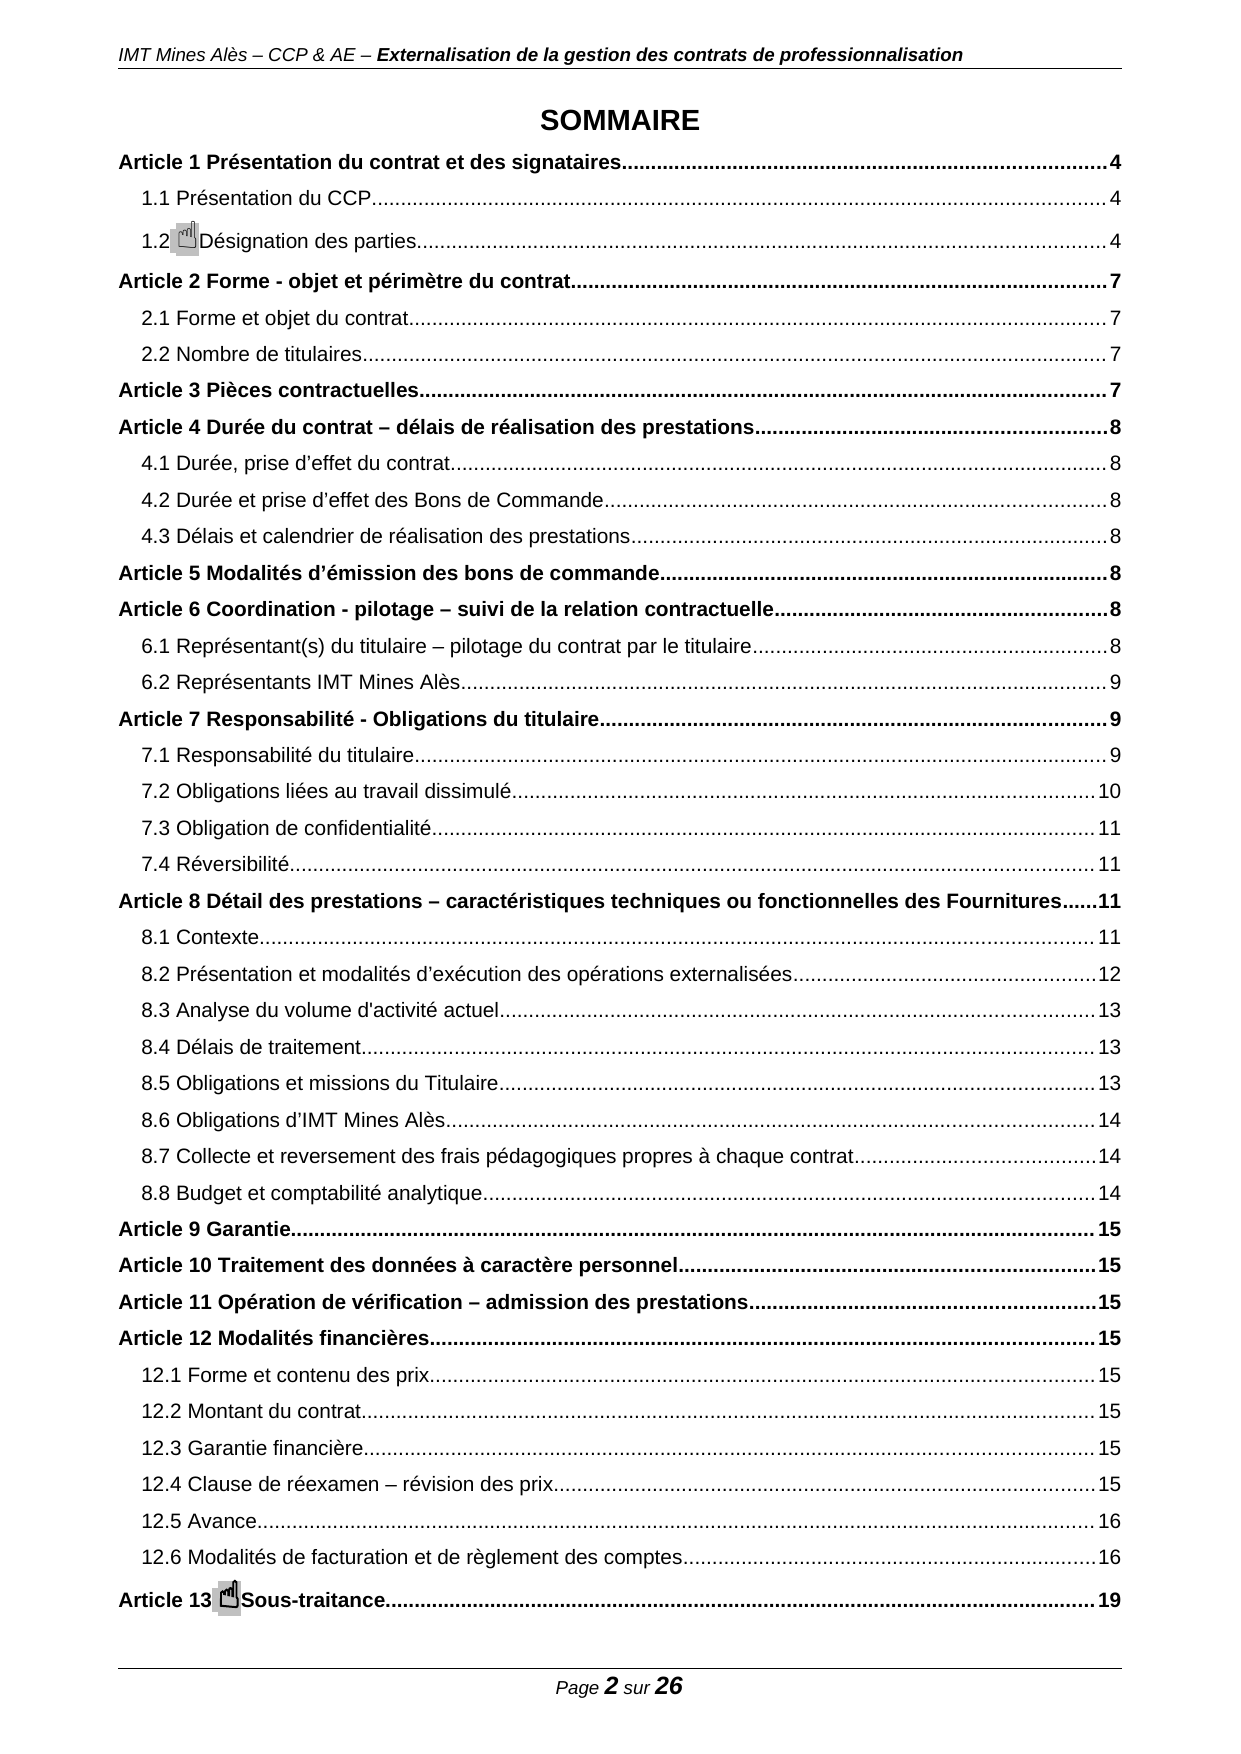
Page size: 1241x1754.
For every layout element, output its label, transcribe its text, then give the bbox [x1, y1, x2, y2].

text Article 10 Traitement des données à caractère personnel 15 [118, 1253, 1122, 1277]
text Article 3 Pièces contractuelles 7 [118, 378, 1122, 402]
text Article 9 Garantie 15 [118, 1217, 1122, 1241]
text 7.3 Obligation de confidentialité 11 [141, 816, 1122, 840]
text Article 4 Durée du contrat – délais de réalisation des prestations 8 [118, 415, 1122, 439]
text Article 6 Coordination - pilotage – suivi de la relation contractuelle 8 [118, 597, 1122, 621]
text Article 13 Sous-traitance 19 [241, 1581, 1122, 1616]
text 12.1 Forme et contenu des prix 15 [141, 1363, 1122, 1387]
text 1.2 Désignation des parties 4 [195, 222, 1122, 256]
text 8.1 Contexte 11 [141, 925, 1122, 949]
text 12.6 Modalités de facturation et de règlement des comptes 16 [141, 1545, 1122, 1569]
text 8.7 Collecte et reversement des frais pédagogiques propres à chaque contrat 14 [141, 1144, 1122, 1168]
text 8.3 Analyse du volume d'activité actuel 13 [141, 998, 1122, 1022]
text Article 11 Opération de vérification – admission des prestations 15 [118, 1290, 1122, 1314]
text 8.5 Obligations et missions du Titulaire 13 [141, 1071, 1122, 1095]
text 1.1 Présentation du CCP 4 [141, 186, 1122, 210]
text Article 8 Détail des prestations – caractéristiques techniques ou fonctionnelles des Fournitures 11 [118, 889, 1122, 913]
text 7.2 Obligations liées au travail dissimulé 10 [141, 779, 1122, 803]
text 8.2 Présentation et modalités d’exécution des opérations externalisées 12 [141, 962, 1122, 986]
text 12.2 Montant du contrat 15 [141, 1399, 1122, 1423]
text Article 1 Présentation du contrat et des signataires 4 [118, 149, 1122, 173]
text 4.3 Délais et calendrier de réalisation des prestations 8 [141, 524, 1122, 548]
text SOMMAIRE [118, 103, 1122, 137]
text 8.6 Obligations d’IMT Mines Alès 14 [141, 1107, 1122, 1131]
text 7.1 Responsabilité du titulaire 9 [141, 743, 1122, 767]
text 6.1 Représentant(s) du titulaire – pilotage du contrat par le titulaire 8 [141, 633, 1122, 657]
text Article 12 Modalités financières 15 [118, 1326, 1122, 1350]
text Article 2 Forme - objet et périmètre du contrat 7 [118, 269, 1122, 293]
text 8.4 Délais de traitement 13 [141, 1034, 1122, 1058]
text 6.2 Représentants IMT Mines Alès 9 [141, 670, 1122, 694]
text 7.4 Réversibilité 11 [141, 852, 1122, 876]
text Article 13 Sous-traitance 19 [118, 1581, 218, 1616]
text 2.2 Nombre de titulaires 7 [141, 342, 1122, 366]
text 12.3 Garantie financière 15 [141, 1436, 1122, 1459]
text Article 7 Responsabilité - Obligations du titulaire 9 [118, 706, 1122, 730]
text 4.2 Durée et prise d’effet des Bons de Commande 8 [141, 488, 1122, 512]
text Article 5 Modalités d’émission des bons de commande 8 [118, 561, 1122, 584]
text 12.4 Clause de réexamen – révision des prix 15 [141, 1472, 1122, 1496]
text 12.5 Avance 16 [141, 1508, 1122, 1532]
text 2.1 Forme et objet du contrat 7 [141, 305, 1122, 329]
text 4.1 Durée, prise d’effet du contrat 8 [141, 451, 1122, 475]
text 8.8 Budget et comptabilité analytique 14 [141, 1180, 1122, 1204]
